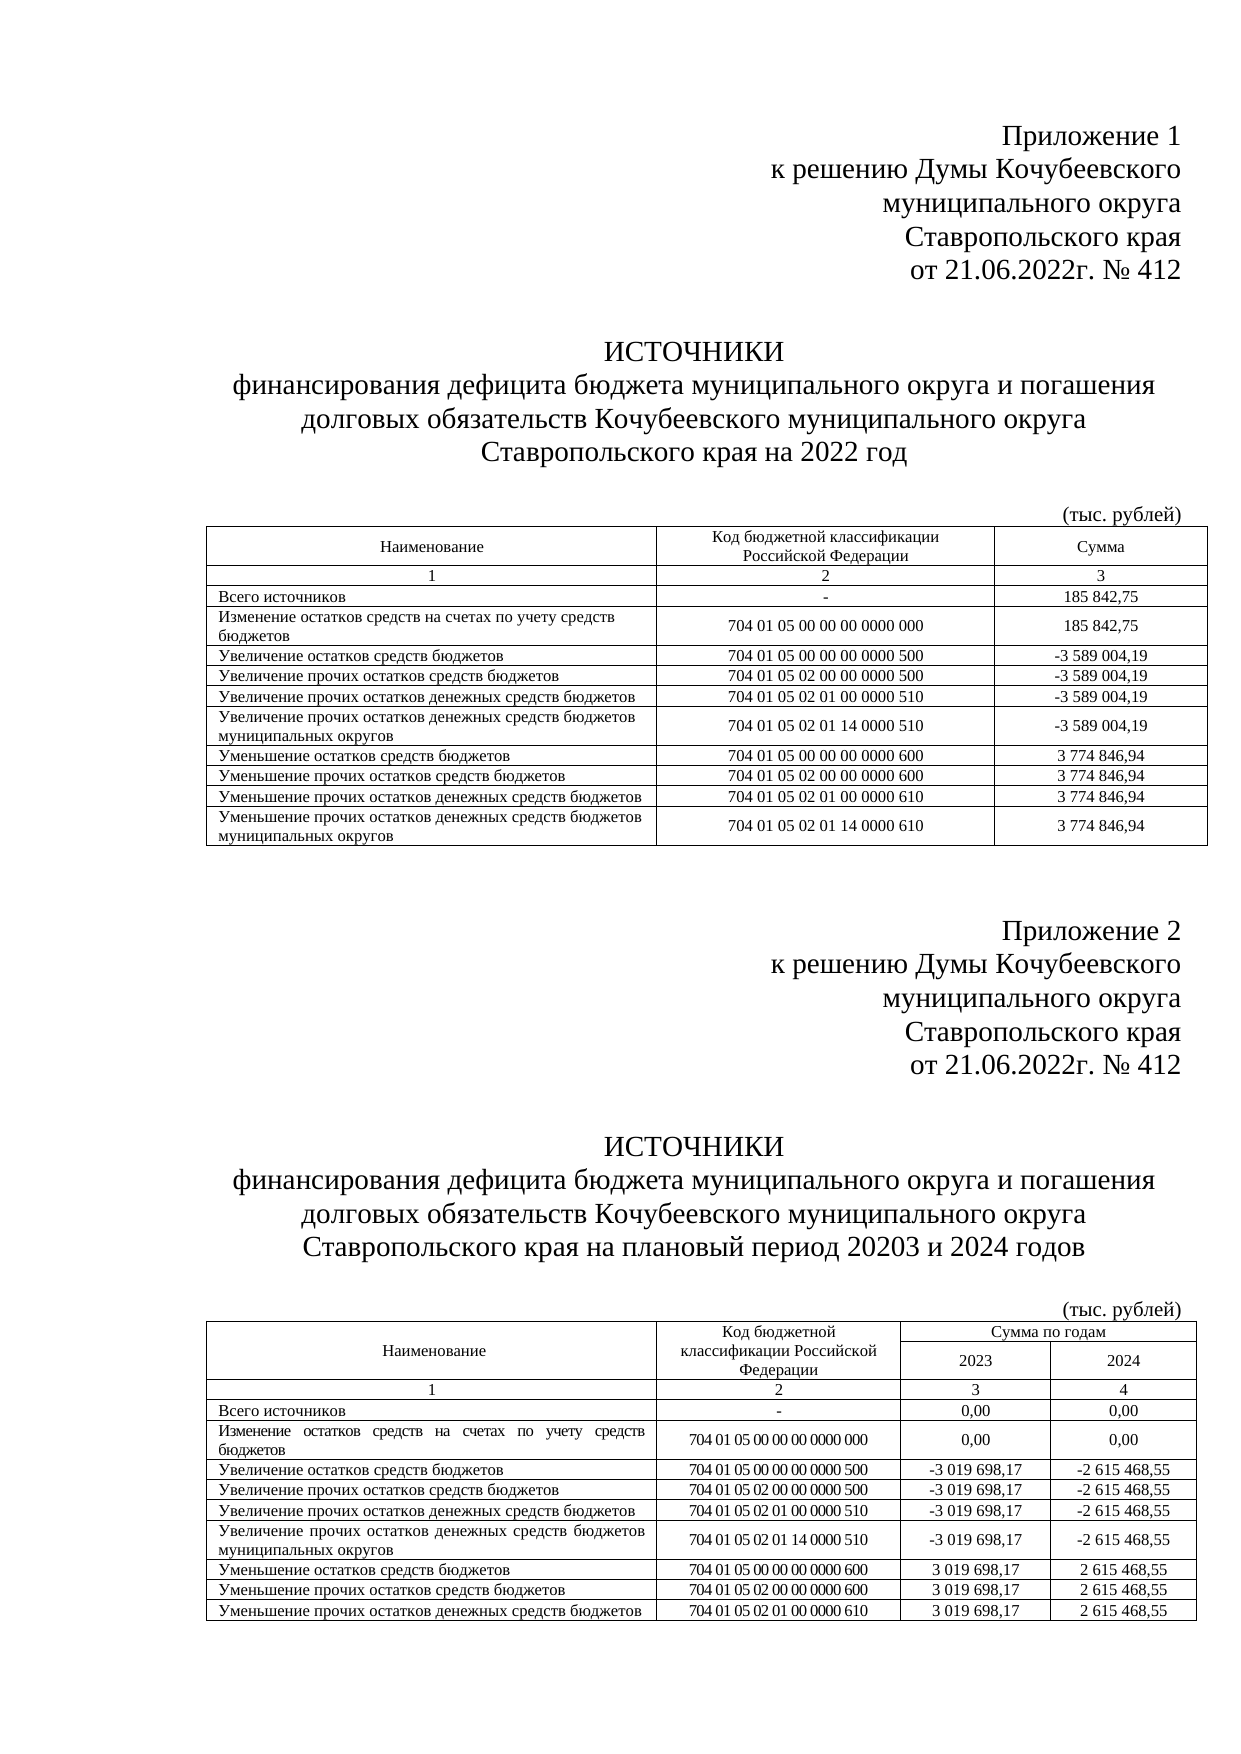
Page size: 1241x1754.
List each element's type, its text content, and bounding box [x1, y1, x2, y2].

table_cell 2023 [901, 1342, 1050, 1379]
table_cell 704 01 05 02 00 00 0000 500 [657, 1480, 900, 1499]
table_cell 2 [657, 1380, 900, 1399]
text от 21.06.2022г. № 412 [207, 1047, 1181, 1081]
text Ставропольского края [207, 219, 1181, 252]
table_cell 1 [207, 566, 656, 585]
table_cell 3 019 698,17 [901, 1580, 1050, 1599]
text муниципального округа [207, 185, 1181, 219]
table_header Сумма [995, 527, 1207, 565]
text ИСТОЧНИКИ [207, 334, 1181, 367]
table_cell 3 [995, 566, 1207, 585]
text к решению Думы Кочубеевского [207, 152, 1181, 185]
table_cell Изменение остатков средств на счетах по учету средств бюджетов [207, 1421, 656, 1459]
table_cell 704 01 05 00 00 00 0000 600 [657, 1560, 900, 1579]
table_cell 704 01 05 00 00 00 0000 500 [657, 1460, 900, 1479]
table_header Наименование [207, 1322, 656, 1379]
text от 21.06.2022г. № 412 [207, 252, 1181, 286]
table_cell 704 01 05 00 00 00 0000 000 [657, 607, 994, 645]
table_cell -2 615 468,55 [1051, 1521, 1196, 1559]
table_cell 704 01 05 02 01 00 0000 610 [657, 1600, 900, 1619]
text долговых обязательств Кочубеевского муниципального округа [207, 1196, 1181, 1229]
table_cell -3 019 698,17 [901, 1480, 1050, 1499]
table_cell 2 [657, 566, 994, 585]
table_header Сумма по годам [901, 1322, 1196, 1341]
table_cell 0,00 [901, 1400, 1050, 1419]
table_cell 0,00 [1051, 1400, 1196, 1419]
table_cell Изменение остатков средств на счетах по учету средств бюджетов [207, 607, 656, 645]
table_cell -3 589 004,19 [995, 666, 1207, 685]
table_cell 704 01 05 02 01 00 0000 610 [657, 786, 994, 806]
text (тыс. рублей) [207, 1297, 1181, 1321]
table_cell 704 01 05 02 00 00 0000 600 [657, 1580, 900, 1599]
table_cell -2 615 468,55 [1051, 1500, 1196, 1519]
table_cell 185 842,75 [995, 607, 1207, 645]
table_cell -2 615 468,55 [1051, 1460, 1196, 1479]
table_cell 1 [207, 1380, 656, 1399]
text ИСТОЧНИКИ [207, 1129, 1181, 1162]
table_cell Увеличение прочих остатков денежных средств бюджетов муниципальных округов [207, 1521, 656, 1559]
table_cell 3 774 846,94 [995, 746, 1207, 765]
table_cell Уменьшение прочих остатков средств бюджетов [207, 1580, 656, 1599]
table_cell 704 01 05 00 00 00 0000 600 [657, 746, 994, 765]
table_cell -3 019 698,17 [901, 1521, 1050, 1559]
table_cell Уменьшение прочих остатков денежных средств бюджетов [207, 786, 656, 806]
table_cell 185 842,75 [995, 586, 1207, 606]
table_cell Увеличение прочих остатков денежных средств бюджетов [207, 686, 656, 706]
text Ставропольского края [207, 1014, 1181, 1047]
table_cell -3 589 004,19 [995, 686, 1207, 706]
table_cell 3 774 846,94 [995, 807, 1207, 845]
table_cell 704 01 05 02 01 14 0000 510 [657, 1521, 900, 1559]
table_cell Увеличение прочих остатков денежных средств бюджетов [207, 1500, 656, 1519]
table_header Код бюджетной классификации Российской Федерации [657, 1322, 900, 1379]
table_header Наименование [207, 527, 656, 565]
table_cell 3 774 846,94 [995, 786, 1207, 806]
table_cell Уменьшение прочих остатков средств бюджетов [207, 766, 656, 785]
text долговых обязательств Кочубеевского муниципального округа [207, 401, 1181, 434]
table_cell Уменьшение прочих остатков денежных средств бюджетов [207, 1600, 656, 1619]
table_cell 704 01 05 02 00 00 0000 500 [657, 666, 994, 685]
table_cell -3 019 698,17 [901, 1500, 1050, 1519]
table_cell 704 01 05 00 00 00 0000 000 [657, 1421, 900, 1459]
table_cell 704 01 05 02 01 00 0000 510 [657, 686, 994, 706]
table_cell Всего источников [207, 1400, 656, 1419]
text финансирования дефицита бюджета муниципального округа и погашения [207, 1162, 1181, 1196]
table_cell Уменьшение остатков средств бюджетов [207, 746, 656, 765]
table_cell - [657, 586, 994, 606]
table_cell Увеличение прочих остатков средств бюджетов [207, 1480, 656, 1499]
table_cell -3 019 698,17 [901, 1460, 1050, 1479]
table_cell Увеличение прочих остатков денежных средств бюджетов муниципальных округов [207, 707, 656, 745]
table_cell -3 589 004,19 [995, 707, 1207, 745]
text муниципального округа [207, 980, 1181, 1014]
table_cell 704 01 05 02 00 00 0000 600 [657, 766, 994, 785]
table_cell - [657, 1400, 900, 1419]
table_cell 704 01 05 02 01 14 0000 510 [657, 707, 994, 745]
text Приложение 2 [207, 913, 1181, 947]
text к решению Думы Кочубеевского [207, 947, 1181, 980]
table_cell 3 019 698,17 [901, 1560, 1050, 1579]
table_cell 704 01 05 02 01 14 0000 610 [657, 807, 994, 845]
table_cell -2 615 468,55 [1051, 1480, 1196, 1499]
table_cell Уменьшение прочих остатков денежных средств бюджетов муниципальных округов [207, 807, 656, 845]
table_cell Увеличение остатков средств бюджетов [207, 1460, 656, 1479]
table_cell 704 01 05 02 01 00 0000 510 [657, 1500, 900, 1519]
text финансирования дефицита бюджета муниципального округа и погашения [207, 367, 1181, 401]
table_cell 0,00 [901, 1421, 1050, 1459]
table_cell -3 589 004,19 [995, 646, 1207, 665]
text (тыс. рублей) [863, 502, 1181, 526]
table_cell 2 615 468,55 [1051, 1580, 1196, 1599]
text Ставропольского края на 2022 год [207, 434, 1181, 468]
table_cell Уменьшение остатков средств бюджетов [207, 1560, 656, 1579]
table_cell 3 774 846,94 [995, 766, 1207, 785]
table_cell 3 [901, 1380, 1050, 1399]
table_cell 0,00 [1051, 1421, 1196, 1459]
table_cell 3 019 698,17 [901, 1600, 1050, 1619]
table_cell 2 615 468,55 [1051, 1600, 1196, 1619]
text Ставропольского края на плановый период 20203 и 2024 годов [207, 1229, 1181, 1263]
table_cell 4 [1051, 1380, 1196, 1399]
table_cell 704 01 05 00 00 00 0000 500 [657, 646, 994, 665]
table_cell 2 615 468,55 [1051, 1560, 1196, 1579]
text Приложение 1 [207, 118, 1181, 152]
table_header Код бюджетной классификации Российской Федерации [657, 527, 994, 565]
table_cell Всего источников [207, 586, 656, 606]
table_cell Увеличение остатков средств бюджетов [207, 646, 656, 665]
table_cell Увеличение прочих остатков средств бюджетов [207, 666, 656, 685]
table_cell 2024 [1051, 1342, 1196, 1379]
